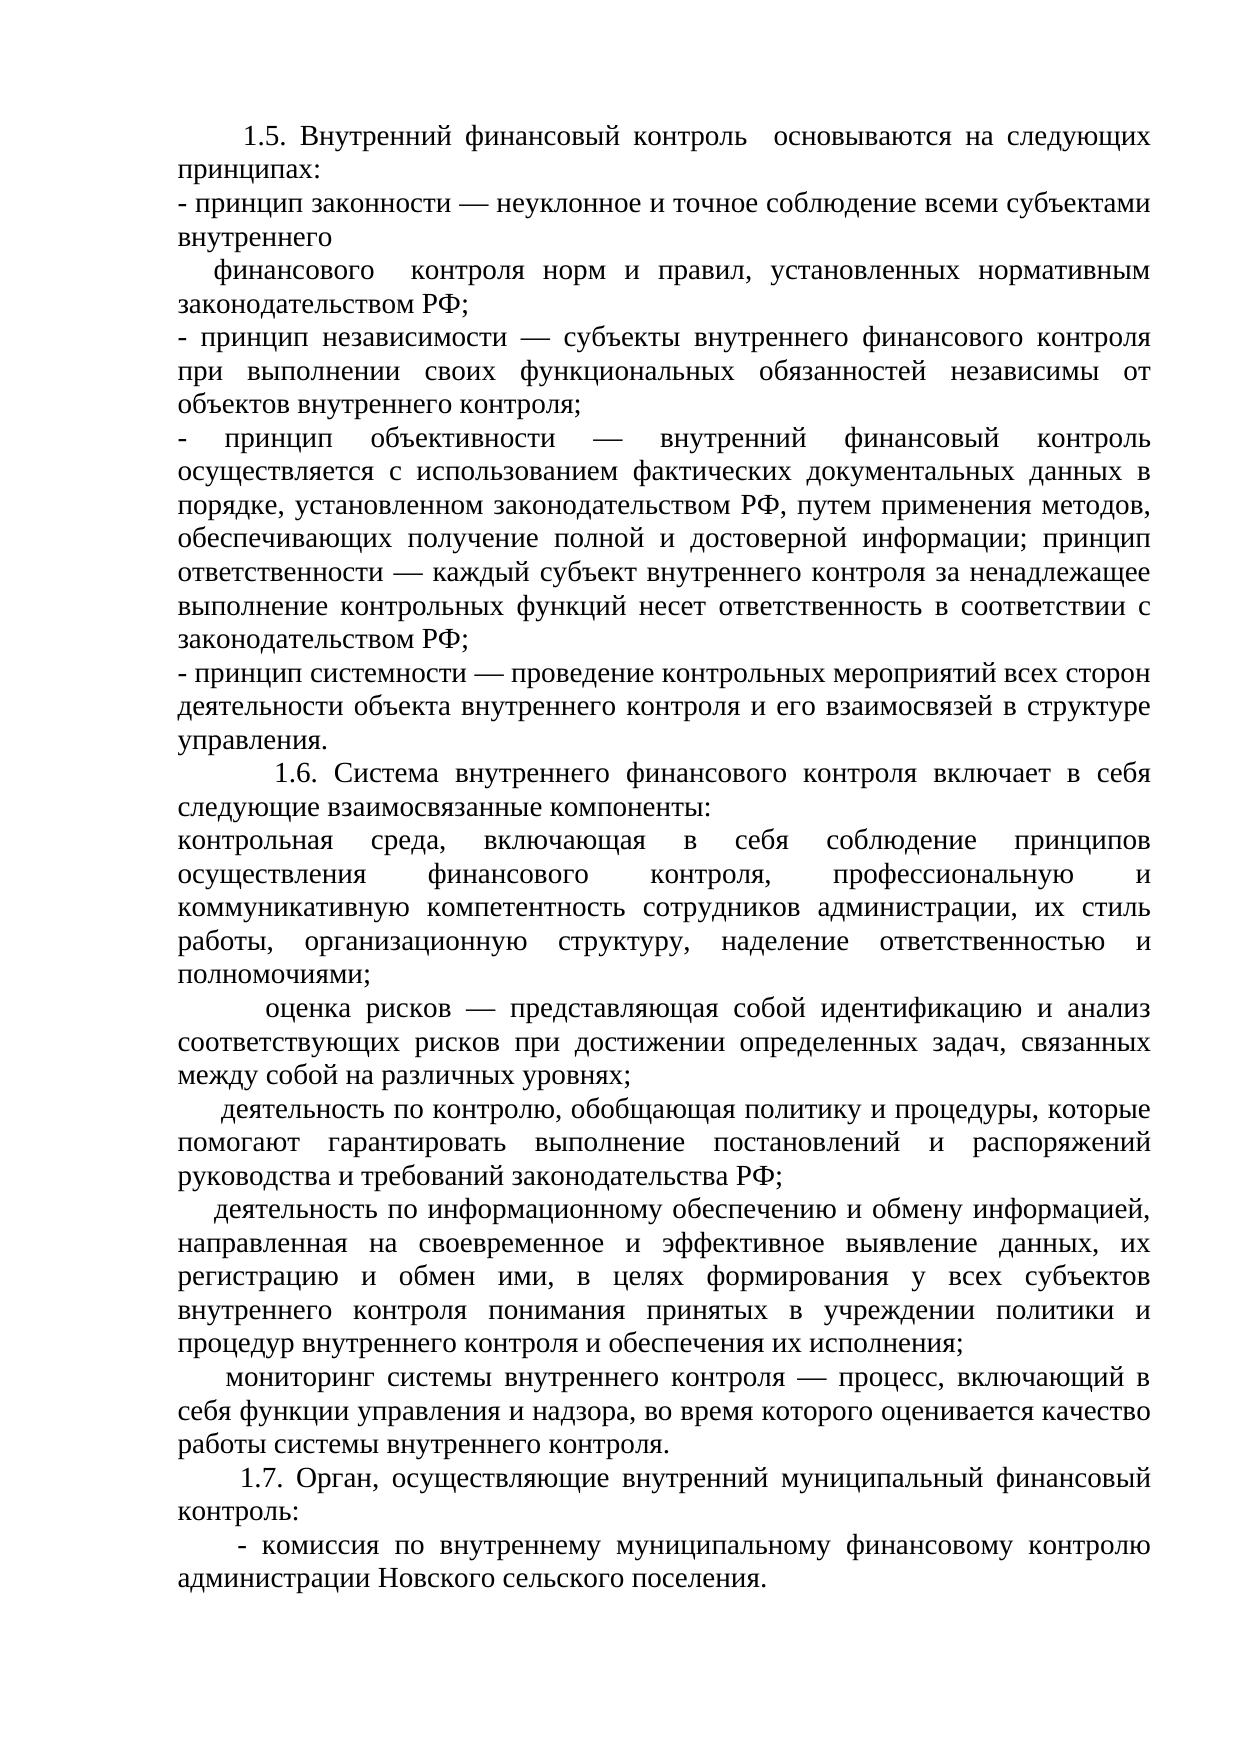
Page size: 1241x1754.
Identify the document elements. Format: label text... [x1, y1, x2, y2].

text деятельность по информационному обеспечению и обмену информацией, направленная на своевременное и эффективное выявление данных, их регистрацию и обмен ими, в целях формирования у всех субъектов внутреннего контроля понимания принятых в учреждении политики и процедур внутреннего контроля и обеспечения их исполнения; [177, 1191, 1152, 1359]
text деятельность по контролю, обобщающая политику и процедуры, которые помогают гарантировать выполнение постановлений и распоряжений руководства и требований законодательства РФ; [177, 1091, 1152, 1191]
text контрольная среда, включающая в себя соблюдение принципов осуществления финансового контроля, профессиональную и коммуникативную компетентность сотрудников администрации, их стиль работы, организационную структуру, наделение ответственностью и полномочиями; [177, 822, 1152, 990]
text - комиссия по внутреннему муниципальному финансовому контролю администрации Новского сельского поселения. [177, 1527, 1152, 1594]
text 1.6. Система внутреннего финансового контроля включает в себя следующие взаимосвязанные компоненты: [177, 755, 1152, 822]
text - принцип независимости — субъекты внутреннего финансового контроля при выполнении своих функциональных обязанностей независимы от объектов внутреннего контроля; [177, 319, 1152, 420]
text 1.5. Внутренний финансовый контроль основываются на следующих принципах: [177, 118, 1152, 185]
text 1.7. Орган, осуществляющие внутренний муниципальный финансовый контроль: [177, 1460, 1152, 1527]
text финансового контроля норм и правил, установленных нормативным законодательством РФ; [177, 252, 1152, 319]
text - принцип законности — неуклонное и точное соблюдение всеми субъектами внутреннего [177, 185, 1152, 252]
text - принцип системности — проведение контрольных мероприятий всех сторон деятельности объекта внутреннего контроля и его взаимосвязей в структуре управления. [177, 655, 1152, 755]
text - принцип объективности — внутренний финансовый контроль осуществляется с использованием фактических документальных данных в порядке, установленном законодательством РФ, путем применения методов, обеспечивающих получение полной и достоверной информации; принцип ответственности — каждый субъект внутреннего контроля за ненадлежащее выполнение контрольных функций несет ответственность в соответствии с законодательством РФ; [177, 420, 1152, 655]
text мониторинг системы внутреннего контроля — процесс, включающий в себя функции управления и надзора, во время которого оценивается качество работы системы внутреннего контроля. [177, 1359, 1152, 1460]
text оценка рисков — представляющая собой идентификацию и анализ соответствующих рисков при достижении определенных задач, связанных между собой на различных уровнях; [177, 990, 1152, 1091]
